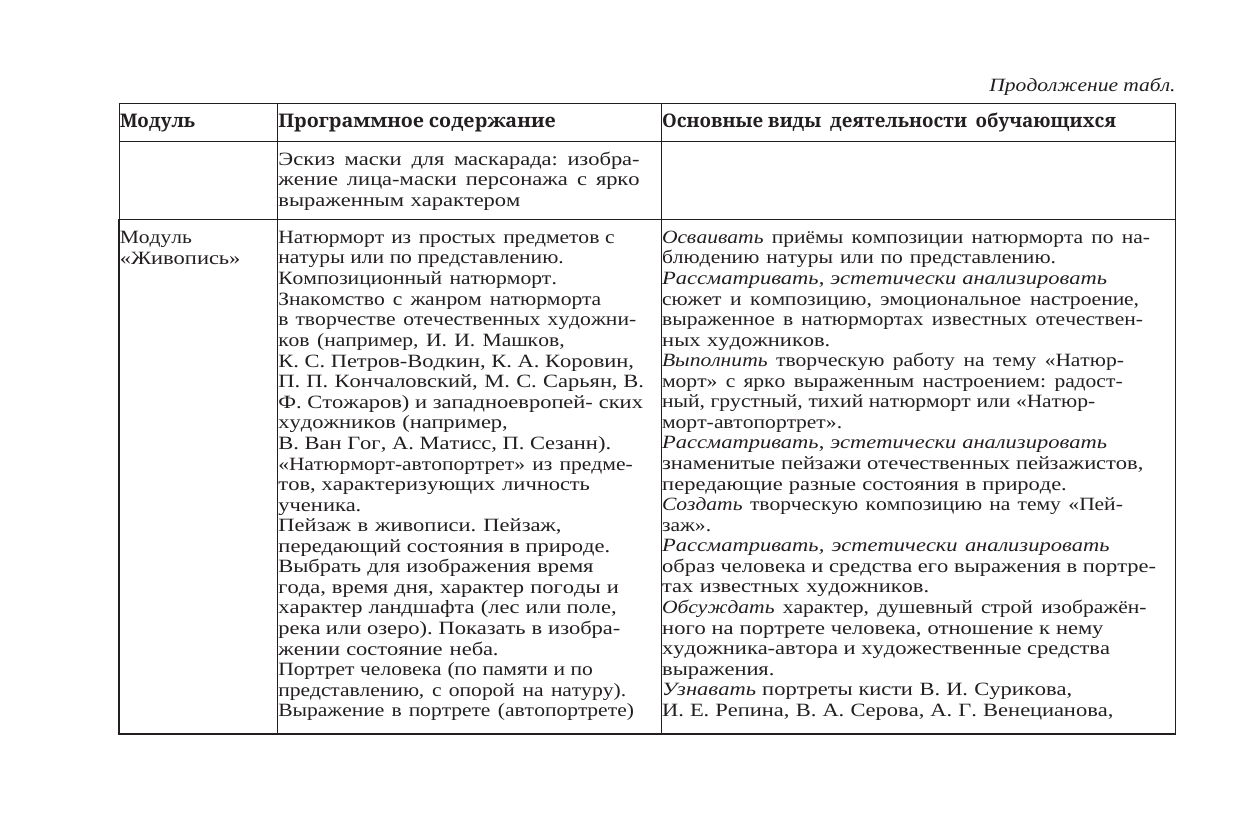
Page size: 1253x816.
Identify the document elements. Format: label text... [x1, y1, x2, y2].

text Продолжение табл. [106, 74, 1175, 95]
table_header Модуль [120, 104, 277, 141]
table_cell Модуль «Живопись» [120, 220, 277, 733]
table_header Основные виды деятельности обучающихся [662, 104, 1175, 141]
table_cell Осваивать приёмы композиции натюрморта по на- блюдению натуры или по представлению. Рассматривать, эстетически анализировать сюжет и композицию, эмоциональное настроение, выраженное в натюрмортах известных отечествен- ных художников. Выполнить творческую работу на тему «Натюр- морт» с ярко выраженным настроением: радост- ный, грустный, тихий натюрморт или «Натюр- морт-автопортрет». Рассматривать, эстетически анализировать знаменитые пейзажи отечественных пейзажистов, передающие разные состояния в природе. Создать творческую композицию на тему «Пей- заж». Рассматривать, эстетически анализировать образ человека и средства его выражения в портре- тах известных художников. Обсуждать характер, душевный строй изображён- ного на портрете человека, отношение к нему художника-автора и художественные средства выражения. Узнавать портреты кисти В. И. Сурикова, И. Е. Репина, В. А. Серова, А. Г. Венецианова, [662, 220, 1175, 733]
table_cell [662, 142, 1175, 219]
table_cell [120, 142, 277, 219]
table_header Программное содержание [278, 104, 661, 141]
table_cell Натюрморт из простых предметов с натуры или по представлению. Композиционный натюрморт. Знакомство с жанром натюрморта в творчестве отечественных художни- ков (например, И. И. Машков, К. С. Петров-Водкин, К. А. Коровин, П. П. Кончаловский, М. С. Сарьян, В. Ф. Стожаров) и западноевропей- ских художников (например, В. Ван Гог, А. Матисс, П. Сезанн). «Натюрморт-автопортрет» из предме- тов, характеризующих личность ученика. Пейзаж в живописи. Пейзаж, передающий состояния в природе. Выбрать для изображения время года, время дня, характер погоды и характер ландшафта (лес или поле, река или озеро). Показать в изобра- жении состояние неба. Портрет человека (по памяти и по представлению, с опорой на натуру). Выражение в портрете (автопортрете) [278, 220, 661, 733]
table_cell Эскиз маски для маскарада: изобра- жение лица-маски персонажа с ярко выраженным характером [278, 142, 661, 219]
